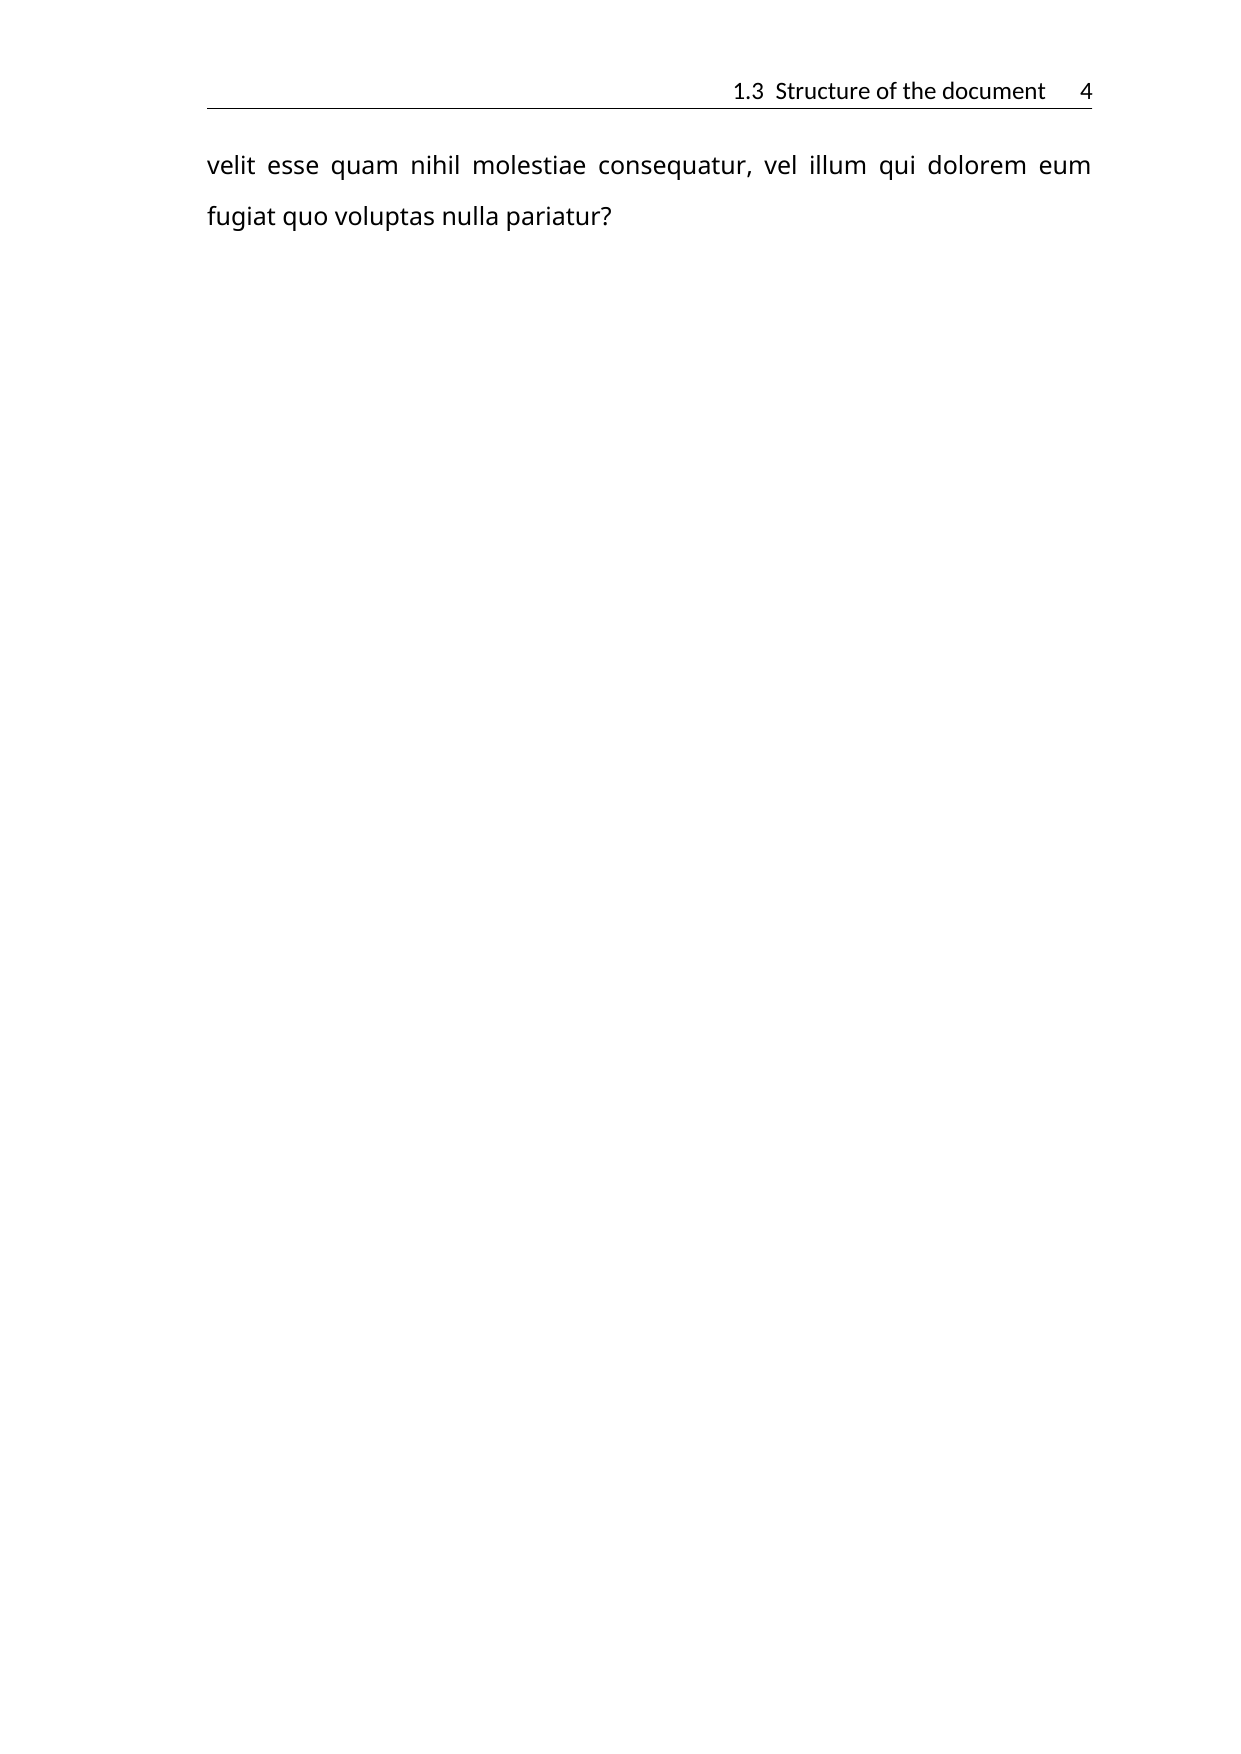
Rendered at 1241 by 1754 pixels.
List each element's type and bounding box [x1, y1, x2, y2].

text [207, 148, 1092, 233]
